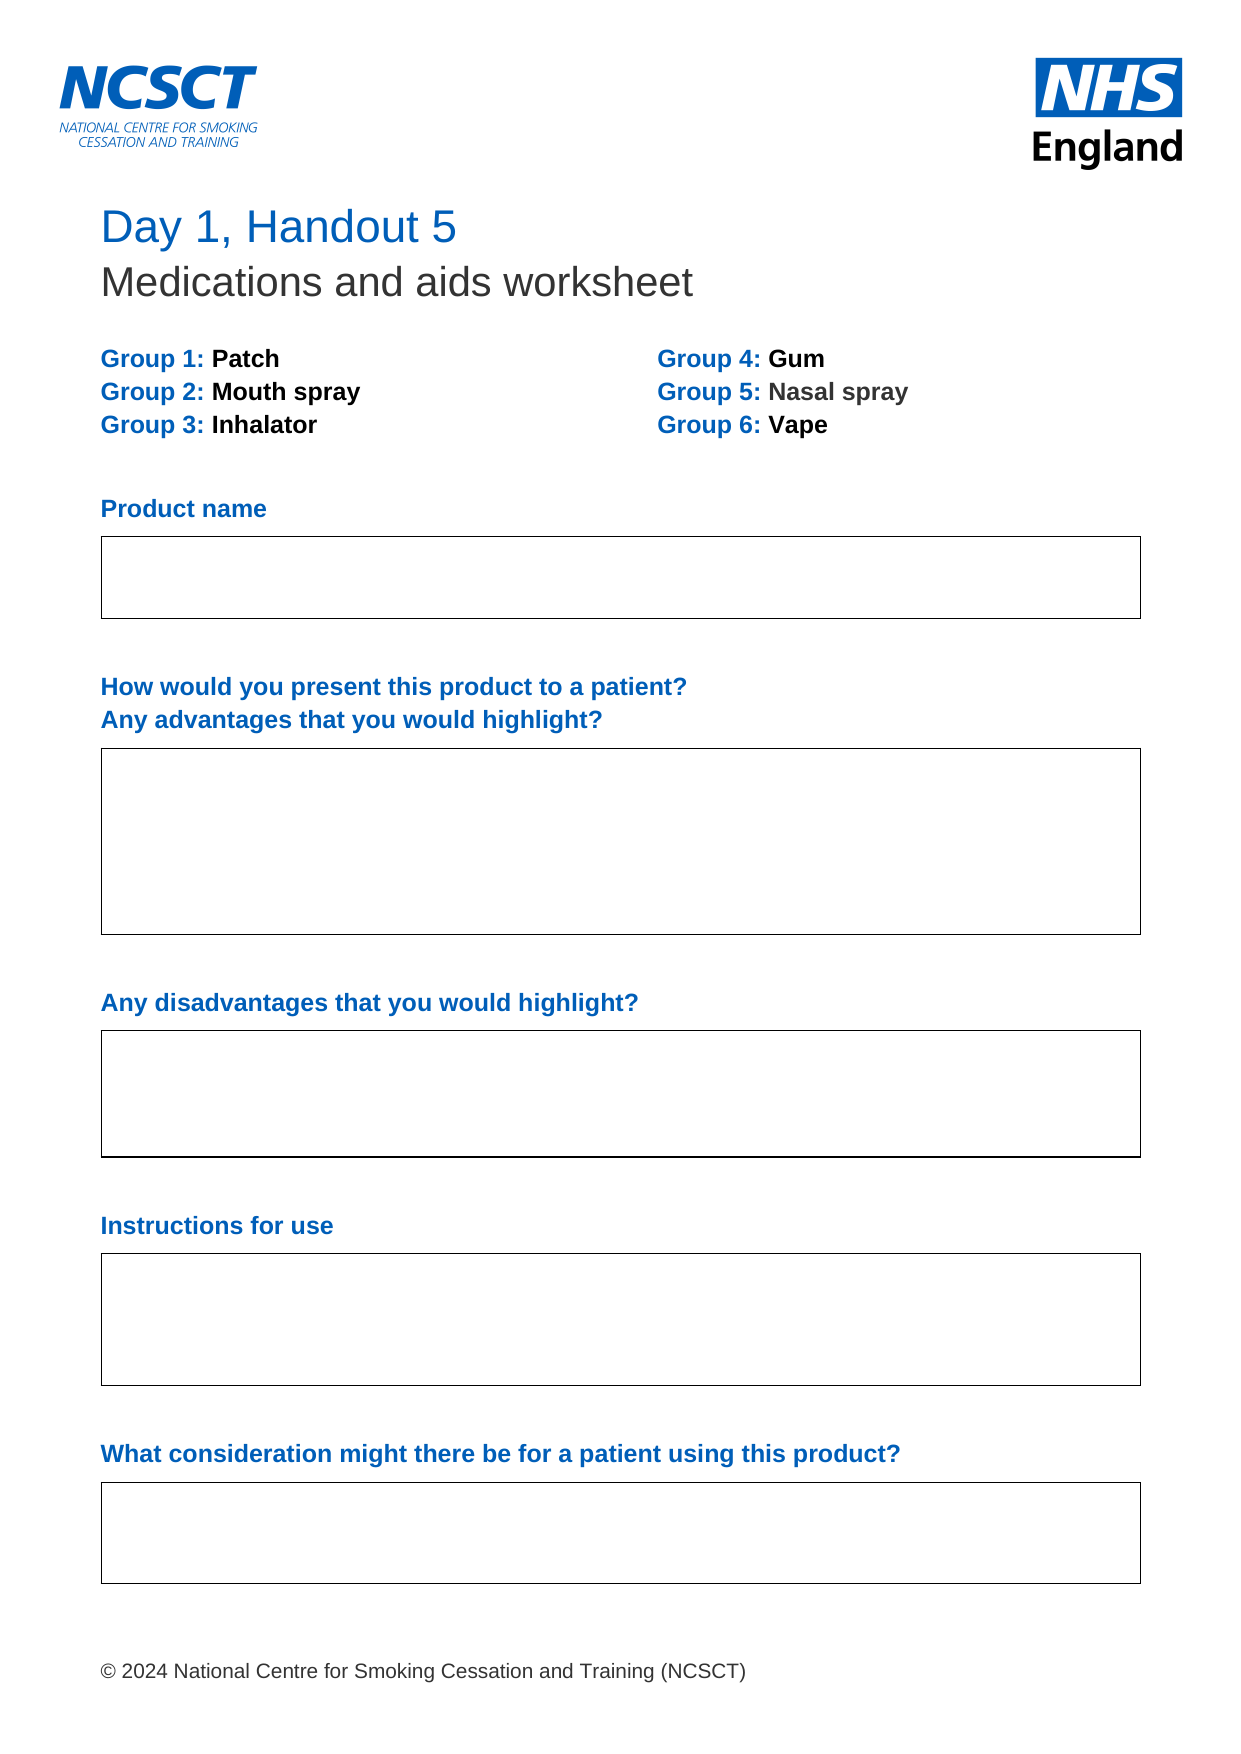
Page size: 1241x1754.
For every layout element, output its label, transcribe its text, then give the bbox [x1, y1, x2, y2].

table_header [102, 749, 1140, 933]
table_header [102, 537, 1140, 617]
text Medications and aids worksheet [100, 253, 1140, 307]
text Group 6: Vape [657, 407, 1140, 440]
text Group 2: Mouth spray [100, 374, 583, 407]
text Group 4: Gum [657, 340, 1140, 374]
text Group 3: Inhalator [100, 407, 583, 440]
table_header [102, 1031, 1140, 1156]
text Instructions for use [100, 1207, 1140, 1241]
text Any advantages that you would highlight? [100, 702, 1140, 735]
text Any disadvantages that you would highlight? [100, 984, 1140, 1018]
text How would you present this product to a patient? [100, 668, 1140, 702]
picture [0, 0, 1241, 178]
text Group 1: Patch [100, 340, 583, 374]
text What consideration might there be for a patient using this product? [100, 1436, 1140, 1469]
table_header [102, 1254, 1140, 1385]
text Product name [100, 490, 1140, 524]
text Day 1, Handout 5 [100, 199, 1140, 253]
text Group 5: Nasal spray [657, 374, 1140, 407]
table_header [102, 1483, 1140, 1583]
